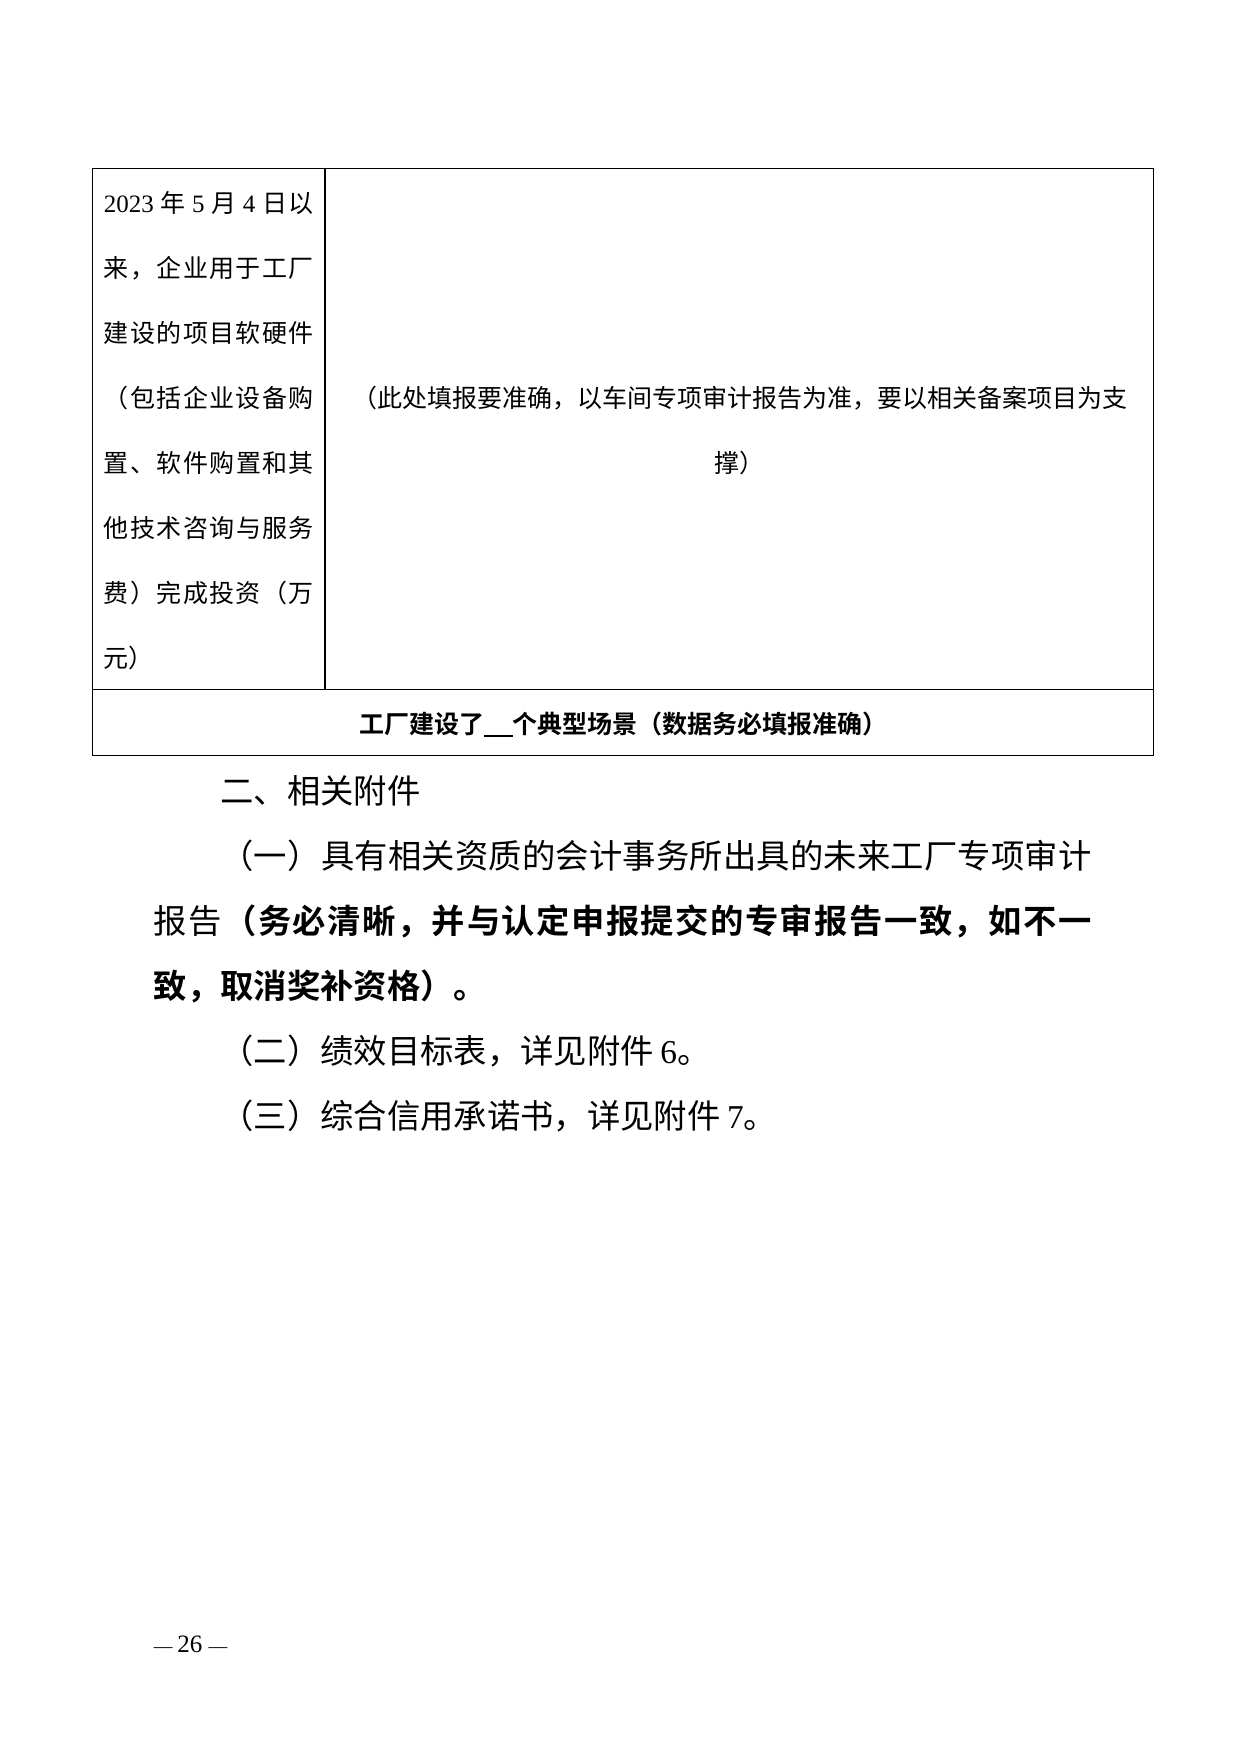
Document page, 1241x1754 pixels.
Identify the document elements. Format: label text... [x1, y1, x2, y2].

table_cell 2023年5月4日以来，企业用于工厂建设的项目软硬件（包括企业设备购置、软件购置和其他技术咨询与服务费）完成投资（万元） [93, 169, 324, 689]
table_cell （此处填报要准确，以车间专项审计报告为准，要以相关备案项目为支撑） [326, 169, 1153, 689]
table_cell 工厂建设了 个典型场景（数据务必填报准确） [93, 690, 1153, 755]
text （二）绩效目标表，详见附件6。 [153, 1016, 1093, 1081]
text 二、相关附件 [153, 756, 1093, 821]
text （三）综合信用承诺书，详见附件7。 [153, 1081, 1093, 1146]
text （一）具有相关资质的会计事务所出具的未来工厂专项审计报告（务必清晰，并与认定申报提交的专审报告一致，如不一致，取消奖补资格）。 [153, 821, 1093, 1016]
